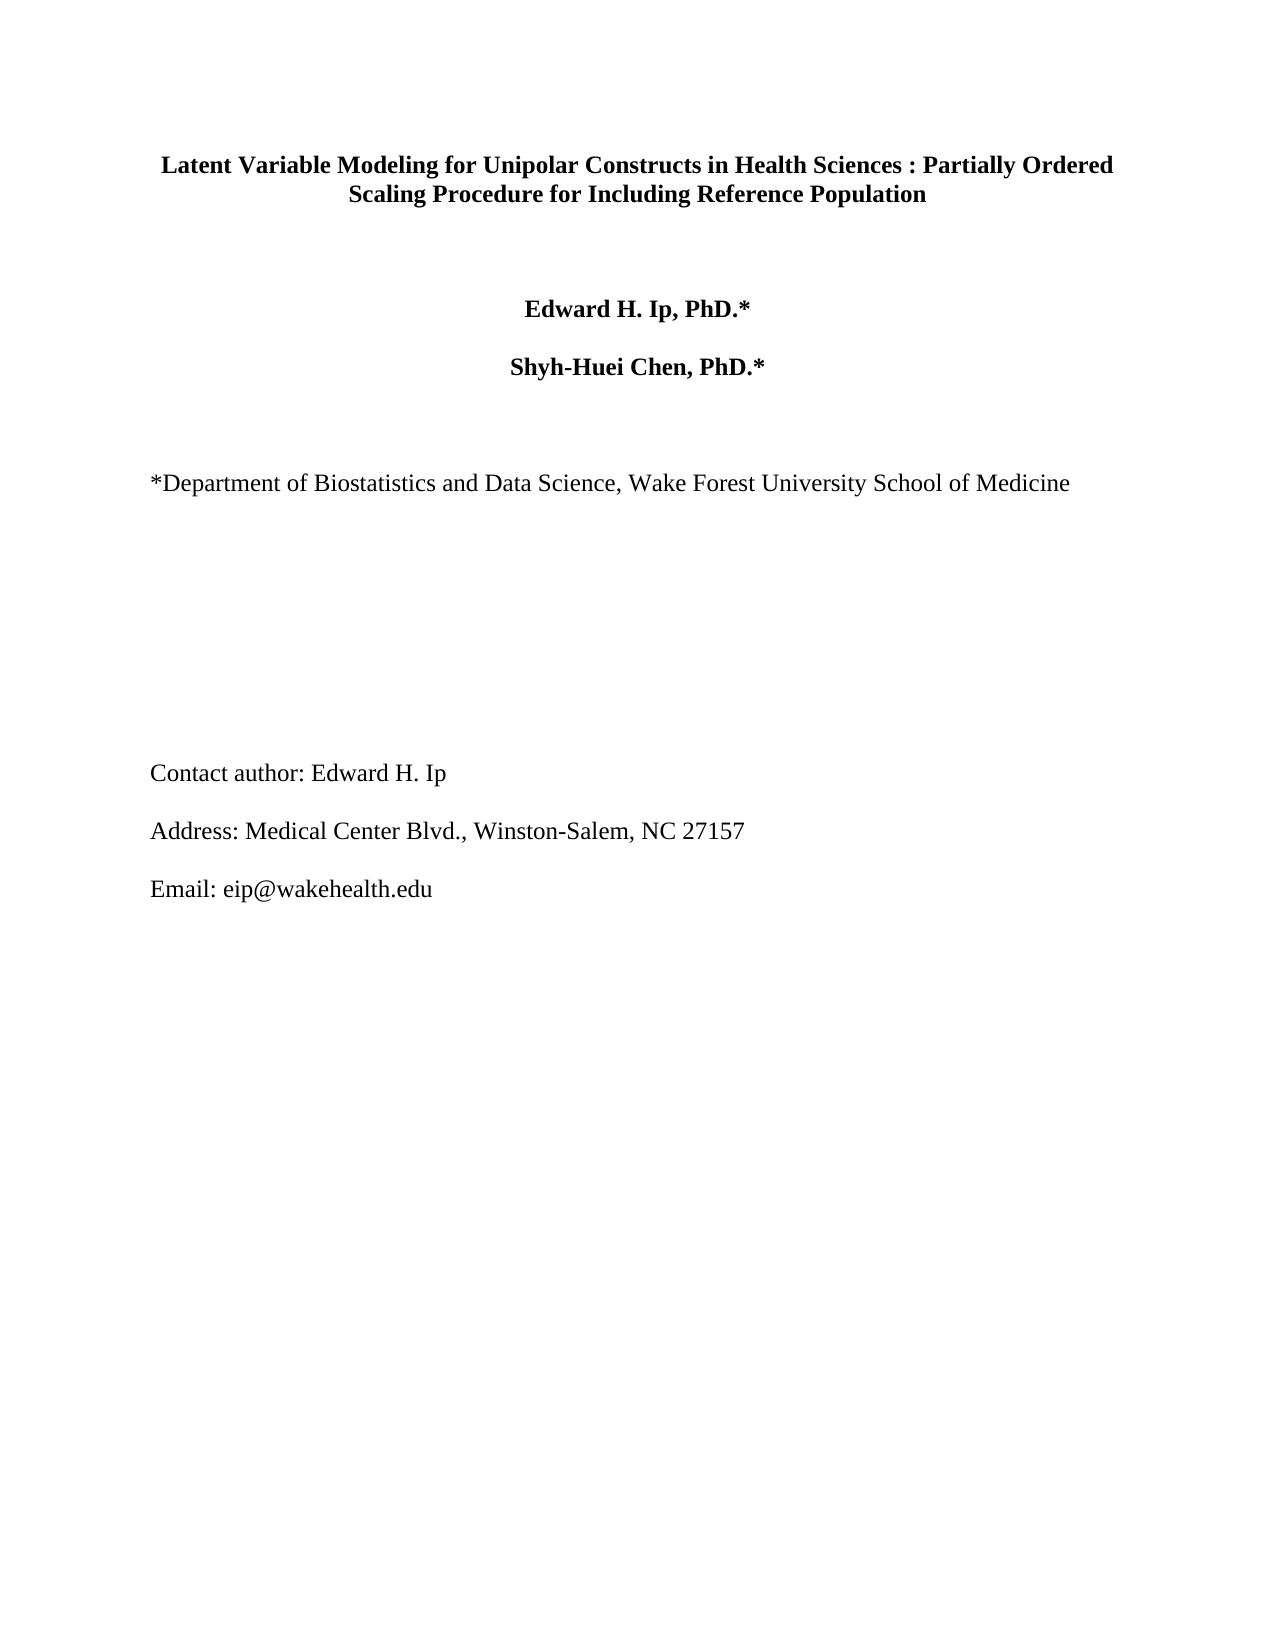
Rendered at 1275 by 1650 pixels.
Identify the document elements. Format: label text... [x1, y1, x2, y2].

text Email: eip@wakehealth.edu [150, 874, 1125, 902]
text Contact author: Edward H. Ip [150, 758, 1125, 787]
text Shyh-Huei Chen, PhD.* [150, 352, 1125, 381]
text *Department of Biostatistics and Data Science, Wake Forest University School of Medicine [150, 468, 1125, 497]
text Edward H. Ip, PhD.* [150, 294, 1125, 323]
text Latent Variable Modeling for Unipolar Constructs in Health Sciences : Partially Ordered Scaling Procedure for Including Reference Population [150, 150, 1125, 207]
text Address: Medical Center Blvd., Winston-Salem, NC 27157 [150, 816, 1125, 844]
